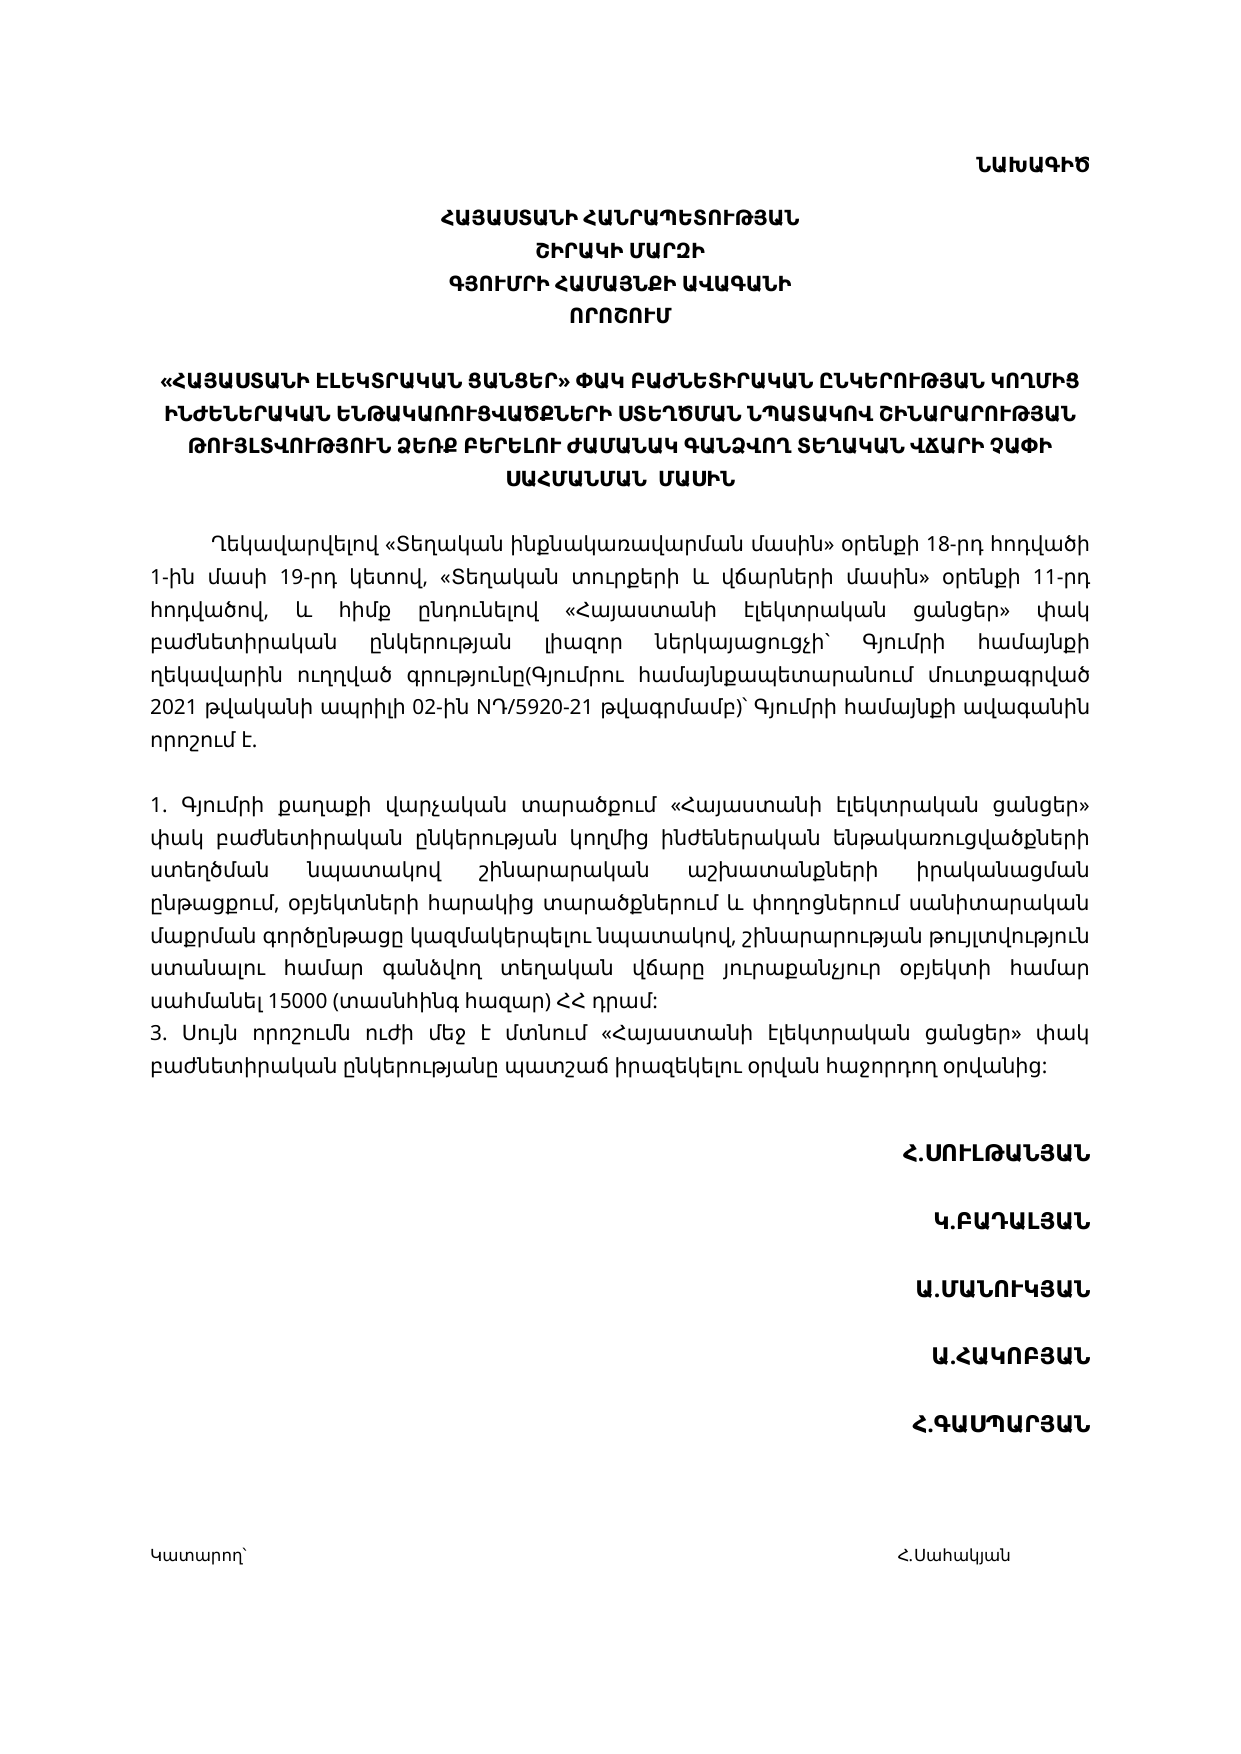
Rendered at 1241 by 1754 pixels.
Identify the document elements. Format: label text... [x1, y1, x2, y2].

text ՆԱԽԱԳԻԾ [150, 150, 1090, 178]
text Ա.ՀԱԿՈԲՅԱՆ [150, 1340, 1090, 1372]
text 1. Գյումրի քաղաքի վարչական տարածքում «Հայաստանի էլեկտրական ցանցեր» փակ բաժնետիրական ընկերության կողմից ինժեներական ենթակառուցվածքների ստեղծման նպատակով շինարարական աշխատանքների իրականացման ընթացքում, օբյեկտների հարակից տարածքներում և փողոցներում սանիտարական մաքրման գործընթացը կազմակերպելու նպատակով, շինարարության թույլտվություն ստանալու համար գանձվող տեղական վճարը յուրաքանչյուր օբյեկտի համար սահմանել 15000 (տասնհինգ հազար) ՀՀ դրամ: [150, 790, 1090, 1014]
text Հ.ՍՈՒԼԹԱՆՅԱՆ [150, 1137, 1090, 1168]
text ՈՐՈՇՈՒՄ [150, 301, 1090, 330]
text ԳՅՈՒՄՐԻ ՀԱՄԱՅՆՔԻ ԱՎԱԳԱՆԻ [150, 269, 1090, 297]
text 3. Սույն որոշումն ուժի մեջ է մտնում «Հայաստանի էլեկտրական ցանցեր» փակ բաժնետիրական ընկերությանը պատշաճ իրազեկելու օրվան հաջորդող օրվանից: [150, 1018, 1090, 1079]
text Կատարող՝ Հ.Սահակյան [150, 1543, 1090, 1566]
text Կ.ԲԱԴԱԼՅԱՆ [150, 1205, 1090, 1236]
text ՇԻՐԱԿԻ ՄԱՐԶԻ [150, 236, 1090, 264]
text Հ.ԳԱՍՊԱՐՅԱՆ [150, 1408, 1090, 1439]
text Ղեկավարվելով «Տեղական ինքնակառավարման մասին» օրենքի 18-րդ հոդվածի 1-ին մասի 19-րդ կետով, «Տեղական տուրքերի և վճարների մասին» օրենքի 11-րդ հոդվածով, և հիմք ընդունելով «Հայաստանի էլեկտրական ցանցեր» փակ բաժնետիրական ընկերության լիազոր ներկայացուցչի` Գյումրի համայնքի ղեկավարին ուղղված գրությունը(Գյումրու համայնքապետարանում մուտքագրված 2021 թվականի ապրիլի 02-ին NԴ/5920-21 թվագրմամբ)՝ Գյումրի համայնքի ավագանին որոշում է. [150, 529, 1090, 753]
text Ա.ՄԱՆՈՒԿՅԱՆ [150, 1273, 1090, 1304]
text «ՀայաստանԻ ԷԼեկտրական ցանցեր» փԱԿ ԲԱԺՆԵՏԻՐԱԿԱՆ ԸՆԿԵՐՈՒԹՅԱՆ ԿՈՂՄԻց ինժեներական ենթակառուցվածքների ստեղծման նպատակով ՇԻՆԱՐԱՐՈՒԹՅԱՆ ԹՈՒՅԼՏՎՈՒԹՅՈՒՆ ՁԵՌՔ ԲԵՐԵԼՈՒ ԺԱՄԱՆԱԿ ԳԱՆՁՎՈՂ ՏԵՂԱԿԱՆ ՎՃԱՐԻ ՉԱՓԻ ՍԱՀՄԱՆՄԱՆ ՄԱՍԻՆ [150, 366, 1090, 493]
text ՀԱՅԱՍՏԱՆԻ ՀԱՆՐԱՊԵՏՈՒԹՅԱՆ [150, 203, 1090, 232]
